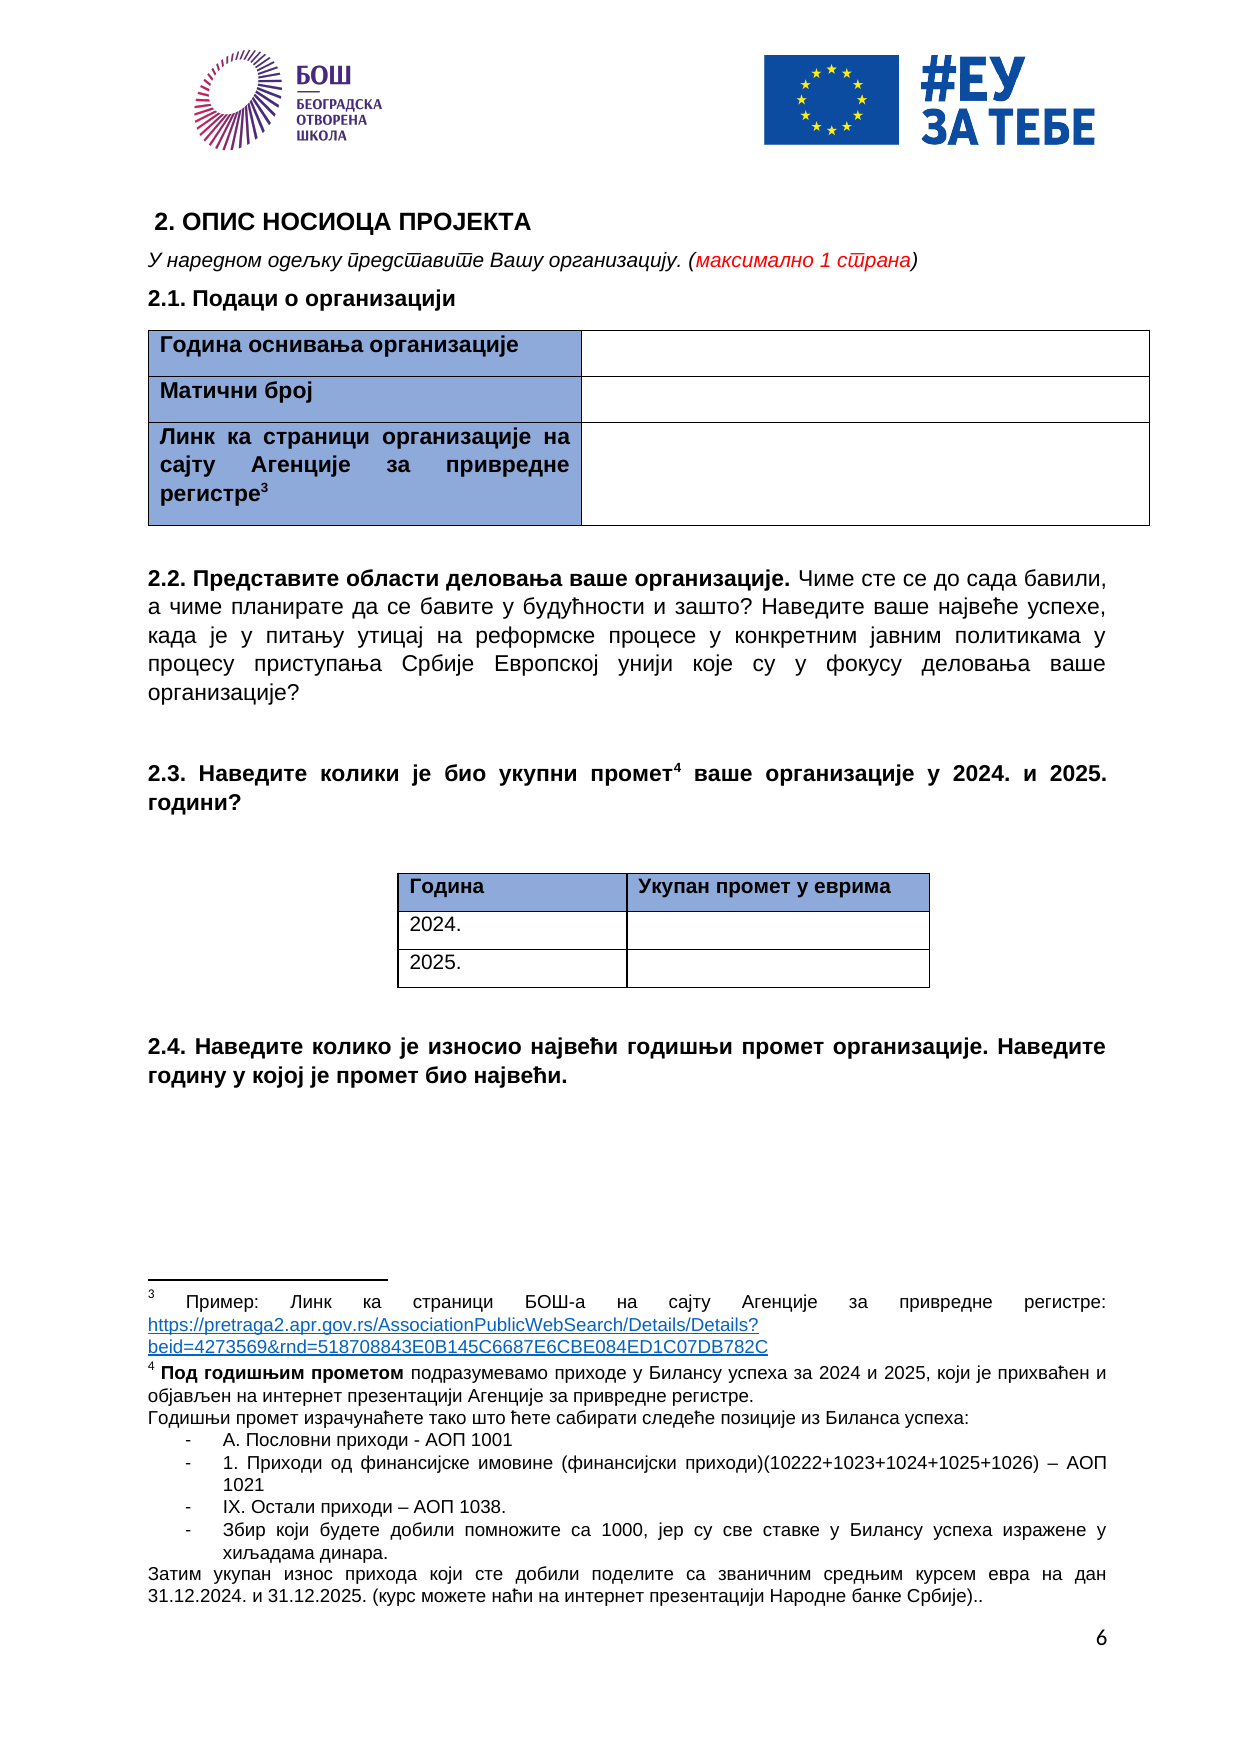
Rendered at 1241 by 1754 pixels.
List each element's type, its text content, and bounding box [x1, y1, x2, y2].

table_header [582, 331, 1149, 376]
picture [190, 47, 386, 153]
text 2.4. Наведите колико је износио највећи годишњи промет организације. Наведите годину у којој је промет био највећи. [148, 1033, 1107, 1088]
table_cell Линк ка страници организације на сајту Агенције за привредне регистре [149, 423, 581, 525]
text 2.2. Представите области деловања ваше организације. Чиме сте се до сада бавили, а чиме планирате да се бавите у будућности и зашто? Наведите ваше највеће успехе, када је у питању утицај на реформске процесе у конкретним јавним политикама у процесу приступања Србије Европској унији које су у фокусу деловања ваше организације? [148, 565, 1107, 705]
table_cell 2024. [399, 912, 626, 948]
table_header Година [399, 874, 626, 911]
table_header Година оснивања организације [149, 331, 581, 376]
text .2. ОПИС НОСИОЦА ПРОЈЕКТА [148, 207, 1107, 236]
table_cell [582, 377, 1149, 422]
table_cell [582, 423, 1149, 525]
text 2.1. Подаци о организацији [148, 284, 1107, 311]
text У наредном одељку представите Вашу организацију. (максимално 1 страна) [148, 248, 1107, 272]
table_cell 2025. [399, 950, 626, 987]
picture [764, 55, 1095, 145]
text 2.3. Наведите колики је био укупни промет ваше организације у 2024. и 2025. години? [148, 760, 1107, 815]
table_cell [628, 950, 929, 987]
table_cell Матични број [149, 377, 581, 422]
table_header Укупан промет у еврима [628, 874, 929, 911]
table_cell [628, 912, 929, 948]
